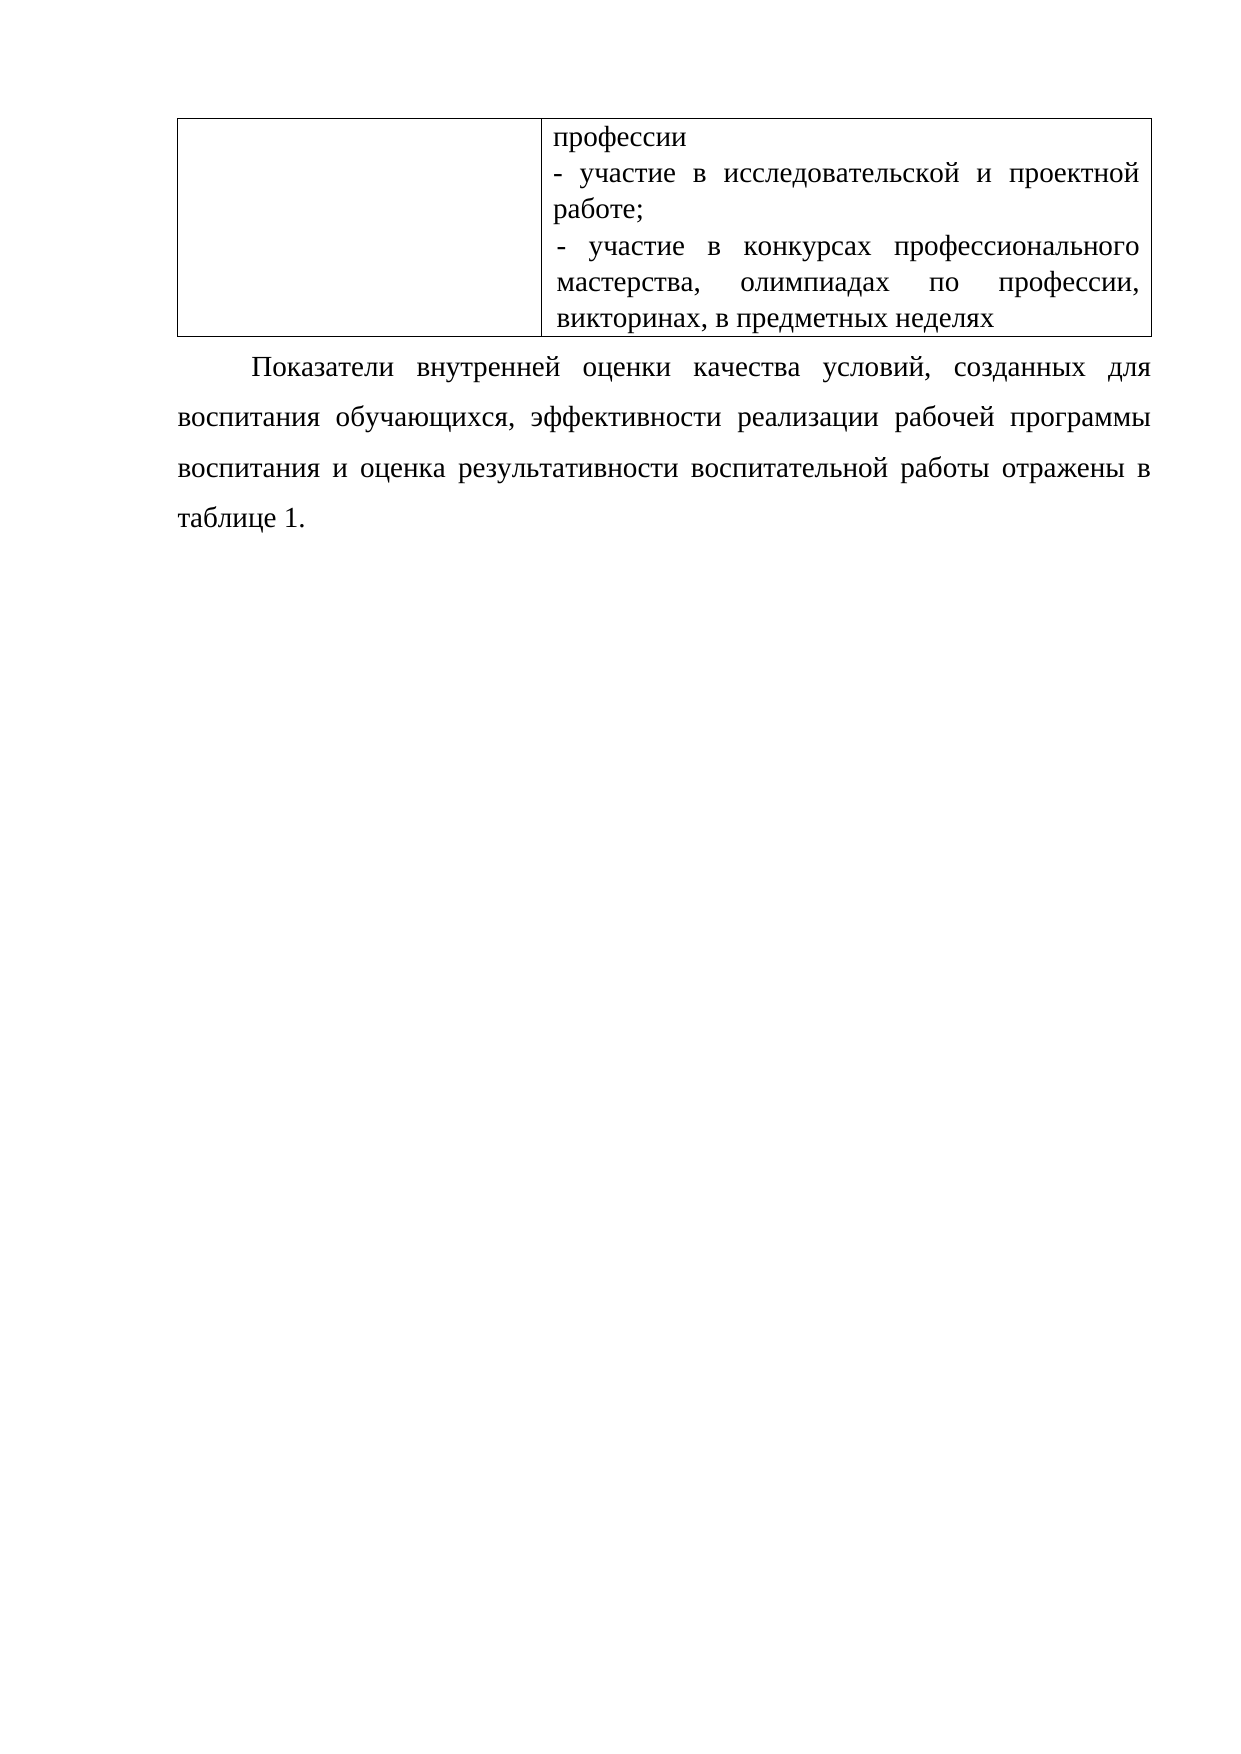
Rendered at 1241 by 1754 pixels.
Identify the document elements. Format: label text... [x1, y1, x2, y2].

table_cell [178, 119, 541, 336]
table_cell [542, 119, 1151, 336]
text Показатели внутренней оценки качества условий, созданных для воспитания обучающихся, эффективности реализации рабочей программы воспитания и оценка результативности воспитательной работы отражены в таблице 1. [177, 349, 1152, 533]
